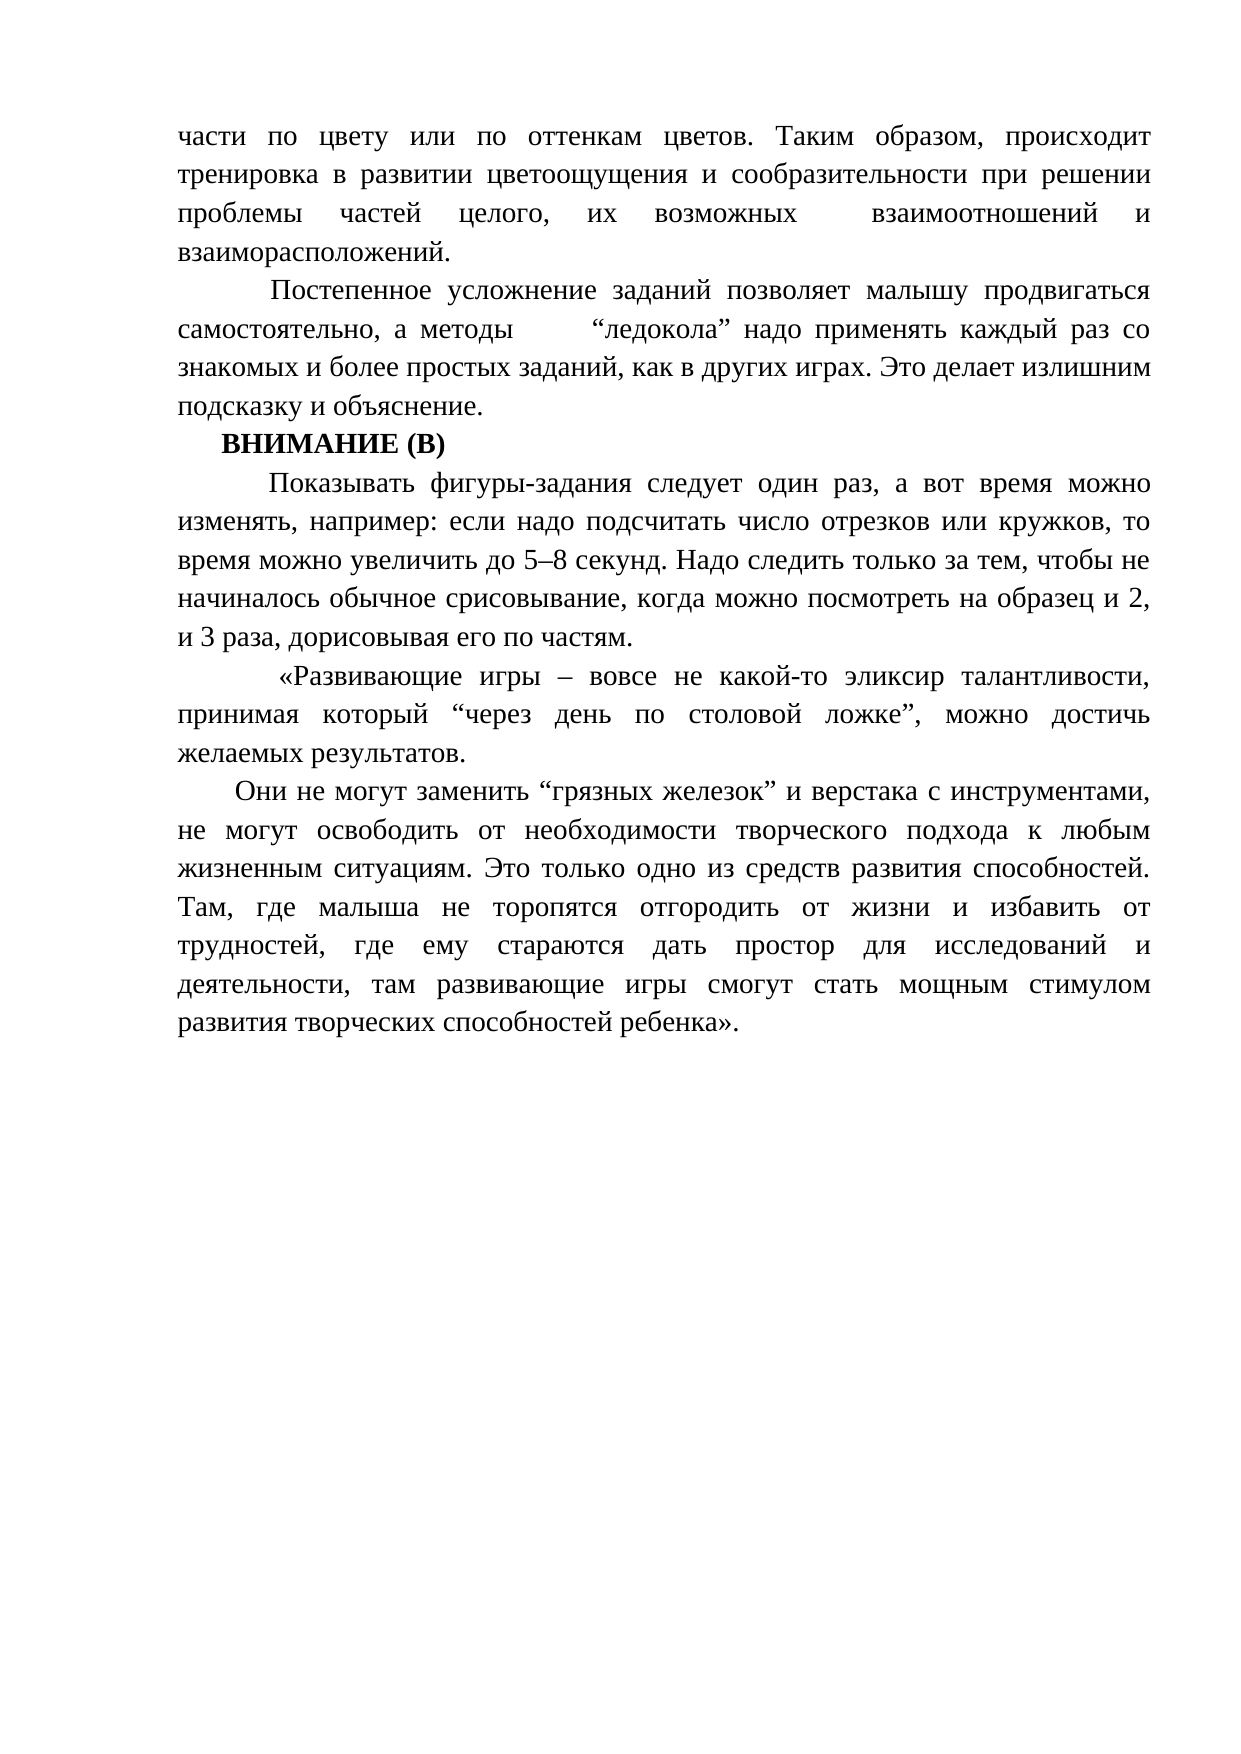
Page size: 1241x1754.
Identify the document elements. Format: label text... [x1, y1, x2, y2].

text ВНИМАНИЕ (В) [177, 426, 1152, 460]
text Постепенное усложнение заданий позволяет малышу продвигаться самостоятельно, а методы “ледокола” надо применять каждый раз со знакомых и более простых заданий, как в других играх. Это делает излишним подсказку и объяснение. [177, 272, 1152, 421]
text Они не могут заменить “грязных железок” и верстака с инструментами, не могут освободить от необходимости творческого подхода к любым жизненным ситуациям. Это только одно из средств развития способностей. Там, где малыша не торопятся отгородить от жизни и избавить от трудностей, где ему стараются дать простор для исследований и деятельности, там развивающие игры смогут стать мощным стимулом развития творческих способностей ребенка». [177, 773, 1152, 1038]
text «Развивающие игры – вовсе не какой-то эликсир талантливости, принимая который “через день по столовой ложке”, можно достичь желаемых результатов. [177, 658, 1152, 768]
text Показывать фигуры-задания следует один раз, а вот время можно изменять, например: если надо подсчитать число отрезков или кружков, то время можно увеличить до 5–8 секунд. Надо следить только за тем, чтобы не начиналось обычное срисовывание, когда можно посмотреть на образец и 2, и 3 раза, дорисовывая его по частям. [177, 465, 1152, 653]
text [177, 118, 1152, 267]
